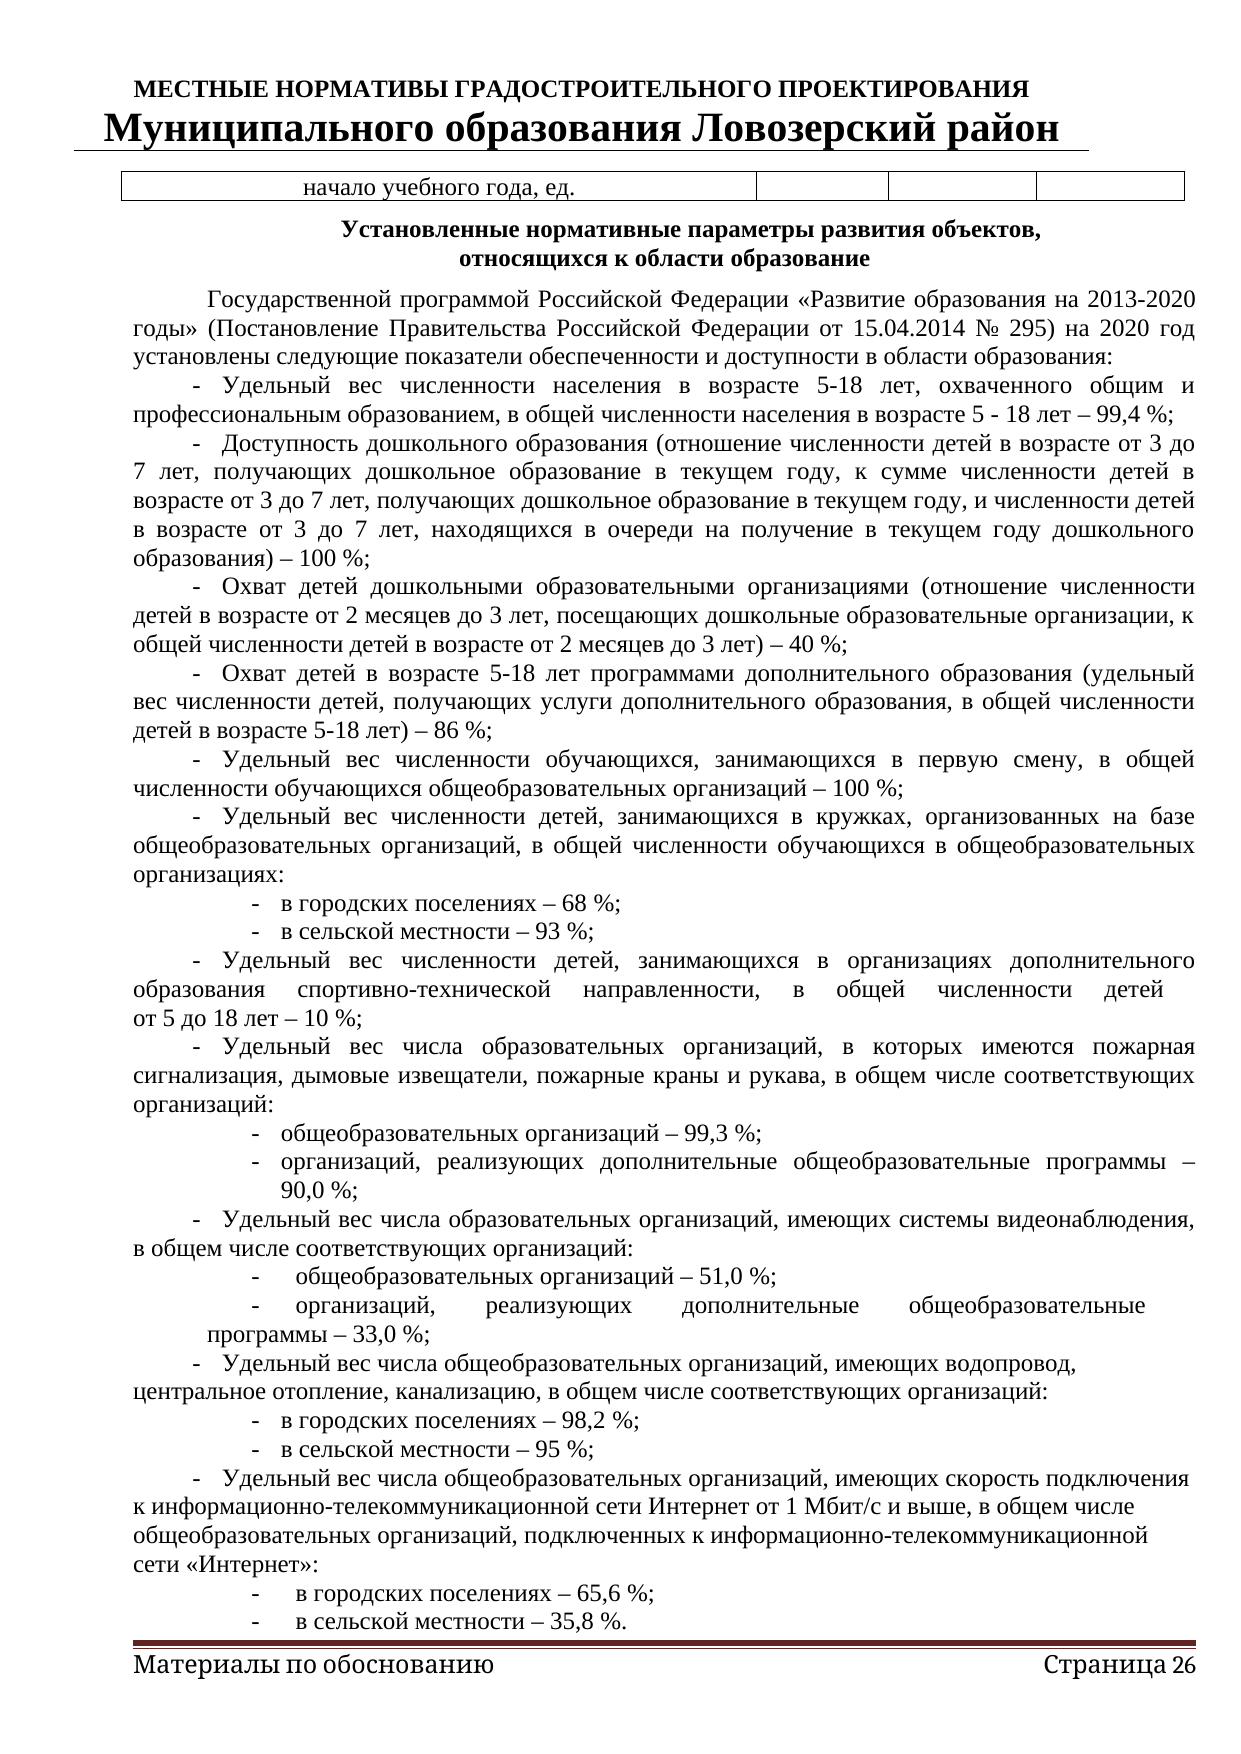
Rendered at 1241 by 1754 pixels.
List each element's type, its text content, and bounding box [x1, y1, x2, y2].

list Удельный вес численности детей, занимающихся в кружках, организованных на базе общеобразовательных организаций, в общей численности обучающихся в общеобразовательных организациях: [133, 801, 1196, 888]
list Удельный вес числа образовательных организаций, имеющих системы видеонаблюдения, в общем числе соответствующих организаций: [133, 1204, 1196, 1261]
list Удельный вес численности детей, занимающихся в организациях дополнительного образования спортивно-технической направленности, в общей численности детей от 5 до 18 лет – 10 %; [133, 945, 1196, 1031]
list в городских поселениях – 68 %; [251, 888, 1196, 916]
list Доступность дошкольного образования (отношение численности детей в возрасте от 3 до 7 лет, получающих дошкольное образование в текущем году, к сумме численности детей в возрасте от 3 до 7 лет, получающих дошкольное образование в текущем году, и численности детей в возрасте от 3 до 7 лет, находящихся в очереди на получение в текущем году дошкольного образования) – 100 %; [133, 428, 1196, 571]
list Удельный вес числа образовательных организаций, в которых имеются пожарная сигнализация, дымовые извещатели, пожарные краны и рукава, в общем числе соответствующих организаций: [133, 1031, 1196, 1118]
list в сельской местности – 95 %; [251, 1434, 1196, 1463]
list Установленные нормативные параметры развития объектов, относящихся к области образование [133, 214, 1196, 271]
list в сельской местности – 35,8 %. [133, 1606, 1196, 1635]
list Охват детей дошкольными образовательными организациями (отношение численности детей в возрасте от 2 месяцев до 3 лет, посещающих дошкольные образовательные организации, к общей численности детей в возрасте от 2 месяцев до 3 лет) – 40 %; [133, 571, 1196, 658]
list Удельный вес числа общеобразовательных организаций, имеющих скорость подключения к информационно-телекоммуникационной сети Интернет от 1 Мбит/с и выше, в общем числе общеобразовательных организаций, подключенных к информационно-телекоммуникационной сети «Интернет»: [133, 1463, 1196, 1578]
list Удельный вес численности обучающихся, занимающихся в первую смену, в общей численности обучающихся общеобразовательных организаций – 100 %; [133, 744, 1196, 801]
list организаций, реализующих дополнительные общеобразовательные программы – 33,0 %; [207, 1290, 1196, 1348]
list Удельный вес числа общеобразовательных организаций, имеющих водопровод, центральное отопление, канализацию, в общем числе соответствующих организаций: [133, 1348, 1196, 1405]
table_cell 1 [889, 172, 1036, 200]
list Охват детей в возрасте 5-18 лет программами дополнительного образования (удельный вес численности детей, получающих услуги дополнительного образования, в общей численности детей в возрасте 5-18 лет) – 86 %; [133, 658, 1196, 744]
table_cell 1 [1037, 172, 1184, 200]
list организаций, реализующих дополнительные общеобразовательные программы – 90,0 %; [251, 1146, 1196, 1204]
list в городских поселениях – 65,6 %; [133, 1578, 1196, 1606]
list в сельской местности – 93 %; [251, 916, 1196, 945]
list Государственной программой Российской Федерации «Развитие образования на 2013-2020 годы» (Постановление Правительства Российской Федерации от 15.04.2014 № 295) на 2020 год установлены следующие показатели обеспеченности и доступности в области образования: [133, 284, 1196, 370]
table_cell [122, 172, 756, 200]
table_cell 2 [757, 172, 888, 200]
list Удельный вес численности населения в возрасте 5-18 лет, охваченного общим и профессиональным образованием, в общей численности населения в возрасте 5 - 18 лет – 99,4 %; [133, 370, 1196, 428]
list общеобразовательных организаций – 99,3 %; [251, 1118, 1196, 1146]
list общеобразовательных организаций – 51,0 %; [207, 1261, 1196, 1290]
list в городских поселениях – 98,2 %; [251, 1405, 1196, 1434]
